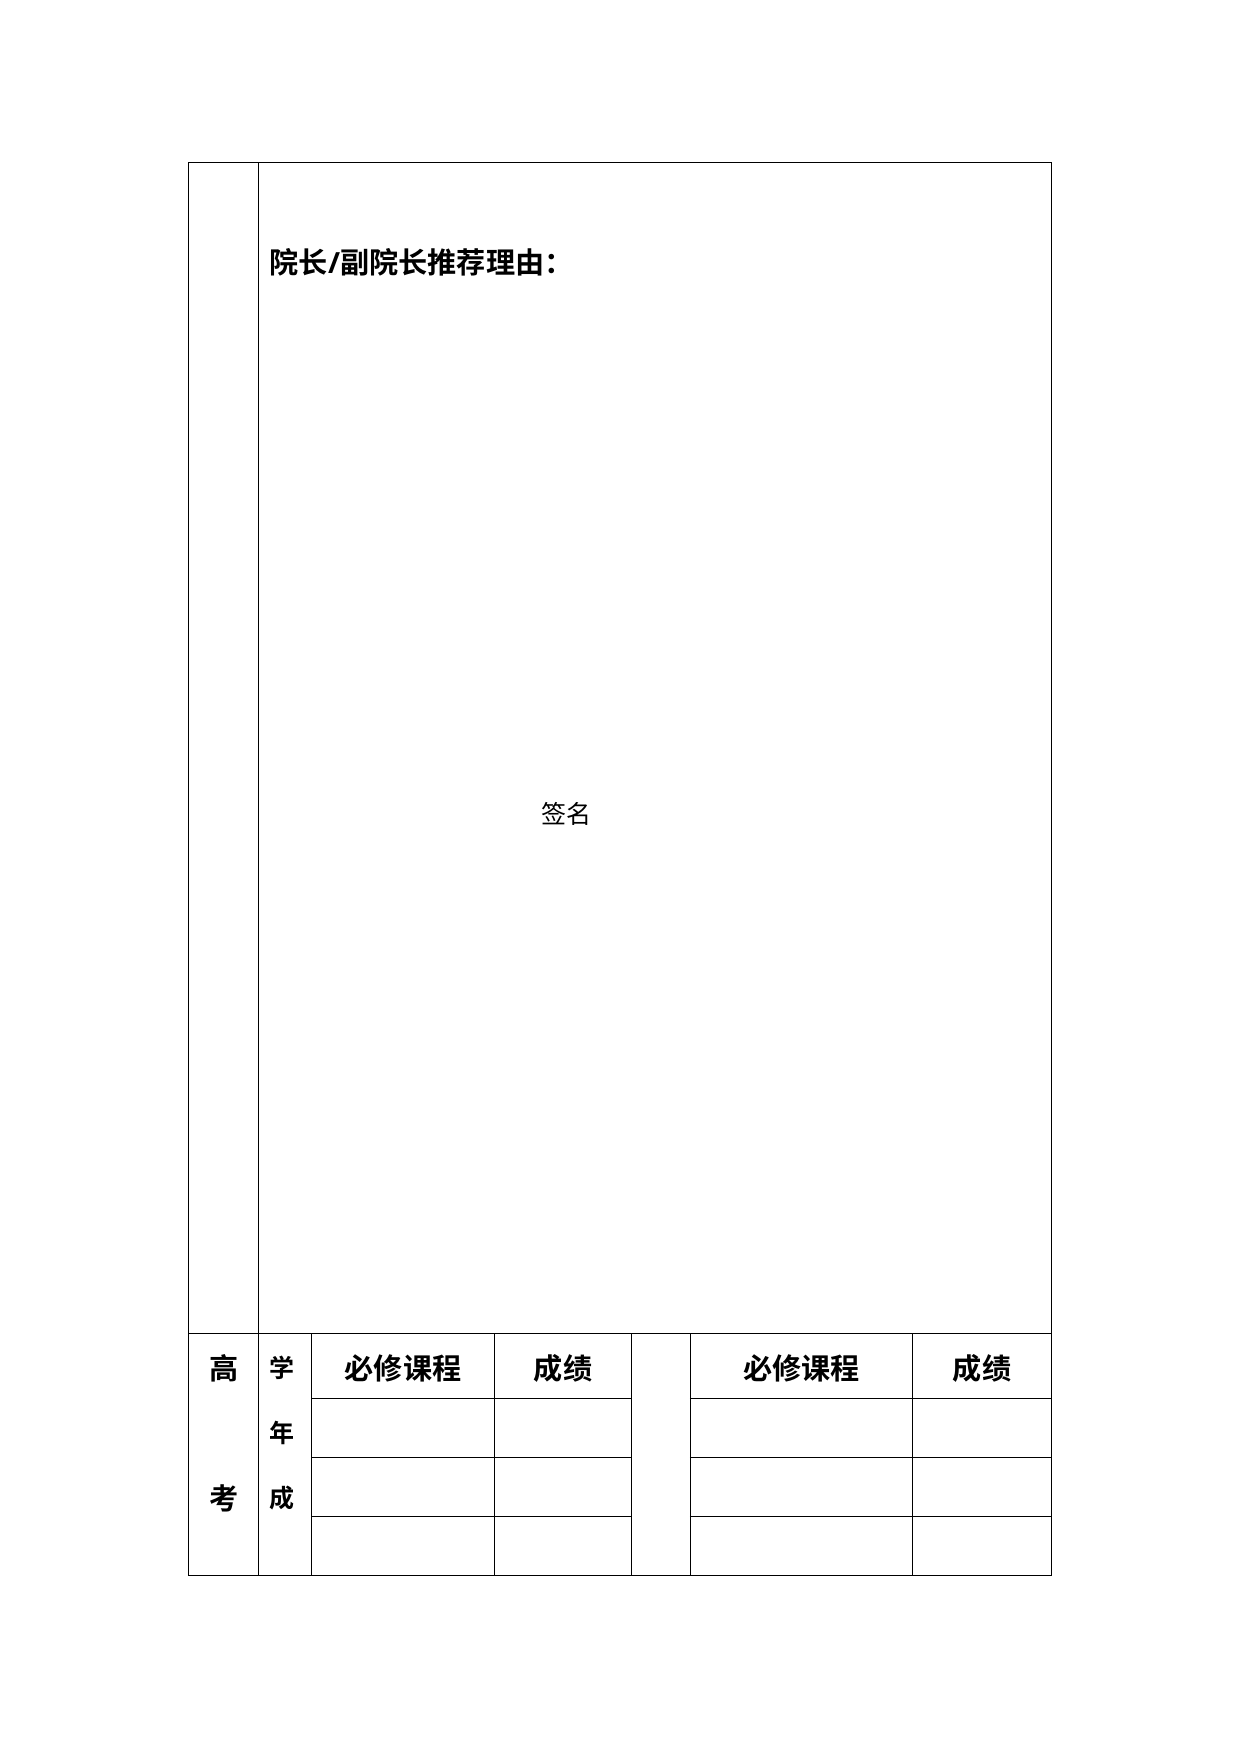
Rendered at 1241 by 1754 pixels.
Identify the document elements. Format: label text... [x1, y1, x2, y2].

table_cell 高 考 成 绩 与 学 年 成 绩 [189, 1334, 258, 1575]
table_cell [913, 1458, 1051, 1516]
table_cell [913, 1517, 1051, 1575]
table_cell [691, 1399, 912, 1457]
table_cell 成绩 [913, 1334, 1051, 1398]
table_cell [312, 1458, 494, 1516]
table_cell [495, 1517, 631, 1575]
table_cell [312, 1399, 494, 1457]
table_cell [495, 1399, 631, 1457]
table_cell [691, 1458, 912, 1516]
table_cell 学年成绩 [259, 1334, 311, 1575]
table_cell 成绩 [495, 1334, 631, 1398]
table_cell [913, 1399, 1051, 1457]
table_cell [632, 1334, 690, 1575]
table_cell [495, 1458, 631, 1516]
table_cell [312, 1517, 494, 1575]
table_cell 必修课程 [312, 1334, 494, 1398]
table_cell [691, 1517, 912, 1575]
table_cell 院长/副院长推荐理由： 签名 [259, 163, 1051, 1333]
table_cell 必修课程 [691, 1334, 912, 1398]
